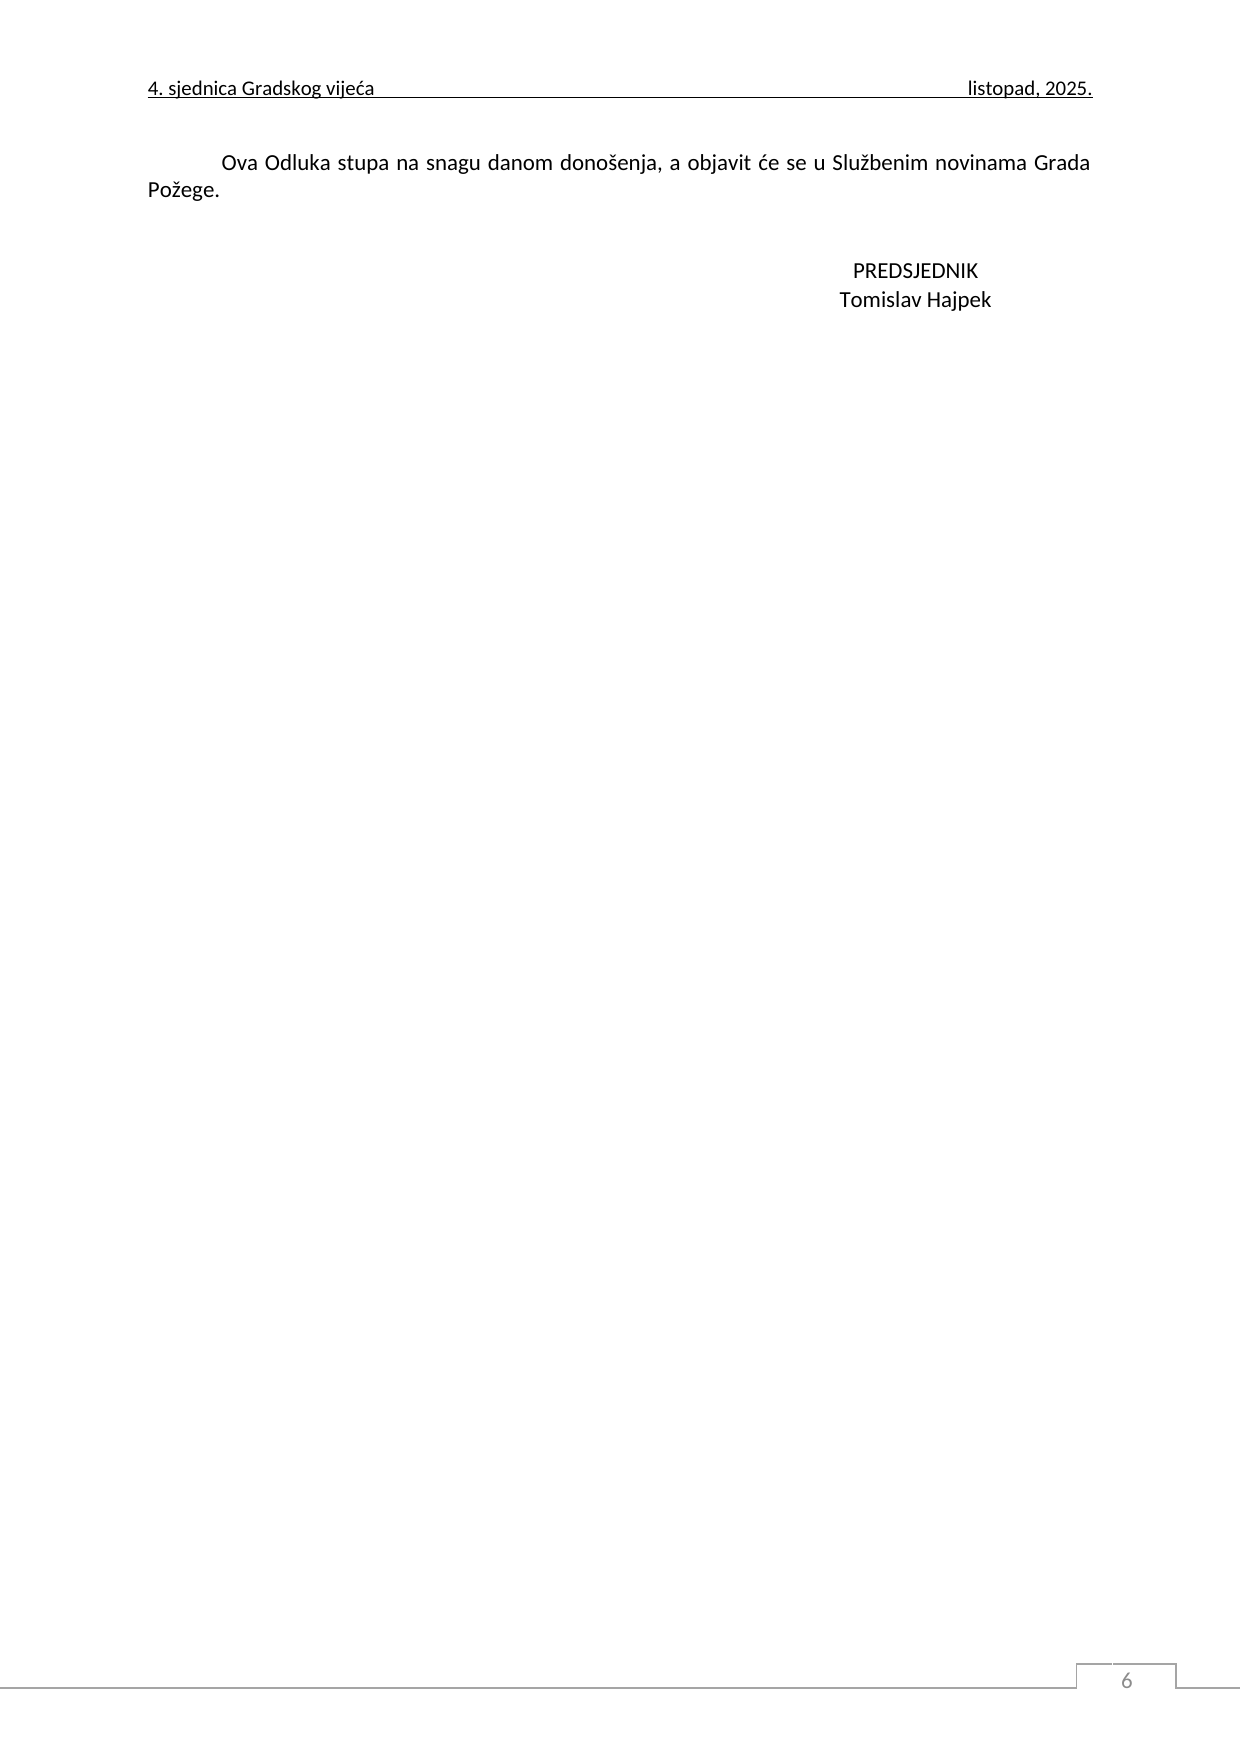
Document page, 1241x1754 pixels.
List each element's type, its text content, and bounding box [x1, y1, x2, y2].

text PREDSJEDNIK [738, 257, 1093, 285]
text Tomislav Hajpek [738, 285, 1093, 313]
text Ova Odluka stupa na snagu danom donošenja, a objavit će se u Službenim novinama Grada Požege. [148, 148, 1093, 204]
